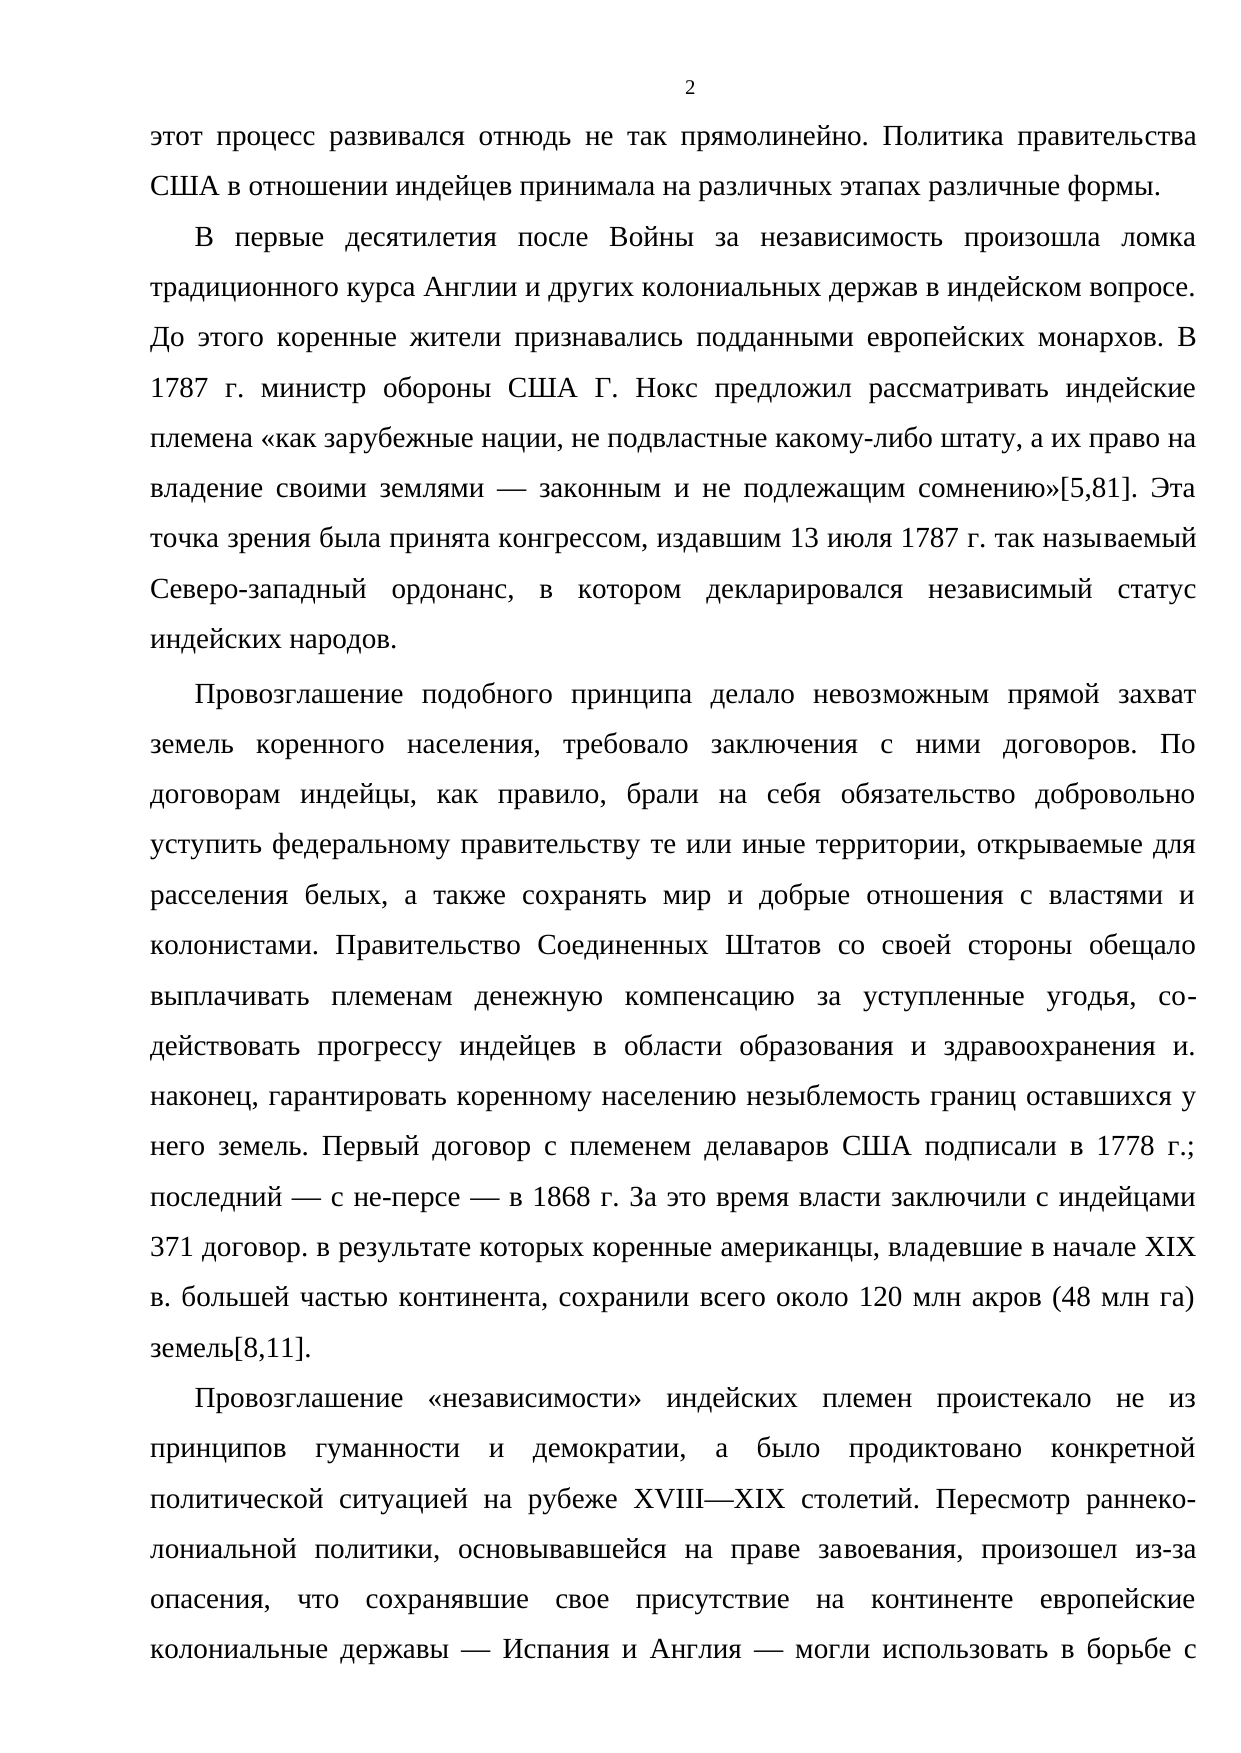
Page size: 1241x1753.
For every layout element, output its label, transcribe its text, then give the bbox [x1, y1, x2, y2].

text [150, 118, 1197, 202]
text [150, 1380, 1197, 1665]
text В первые десятилетия после Войны за независимость произошла ломка традиционного курса Англии и других колониальных держав в индейском вопросе. До этого коренные жители признавались подданными европейских монархов. В 1787 г. министр обороны США Г. Нокс предложил рассматривать индейские племена «как зарубежные нации, не подвластные какому-либо штату, а их право на владение своими землями — законным и не подлежащим сомнению»[5,81]. Эта точка зрения была принята конгрессом, издавшим 13 июля 1787 г. так называемый Северо-западный ордонанс, в котором декларировался независимый статус индейских народов. [150, 219, 1197, 655]
text Провозглашение подобного принципа делало невозможным прямой захват земель коренного населения, требовало заключения с ними договоров. По договорам индейцы, как правило, брали на себя обязательство добровольно уступить федеральному правительству те или иные территории, открываемые для расселения белых, а также сохранять мир и добрые отношения с властями и колонистами. Правительство Соединенных Штатов со своей стороны обещало выплачивать племенам денежную компенсацию за уступленные угодья, содействовать прогрессу индейцев в области образования и здравоохранения и. наконец, гарантировать коренному населению незыблемость границ оставшихся у него земель. Первый договор с племенем делаваров США подписали в 1778 г.; последний — с не-персе — в 1868 г. За это время власти заключили с индейцами 371 договор. в результате которых коренные американцы, владевшие в начале XIX в. большей частью континента, сохранили всего около 120 млн акров (48 млн га) земель[8,11]. [150, 676, 1197, 1363]
